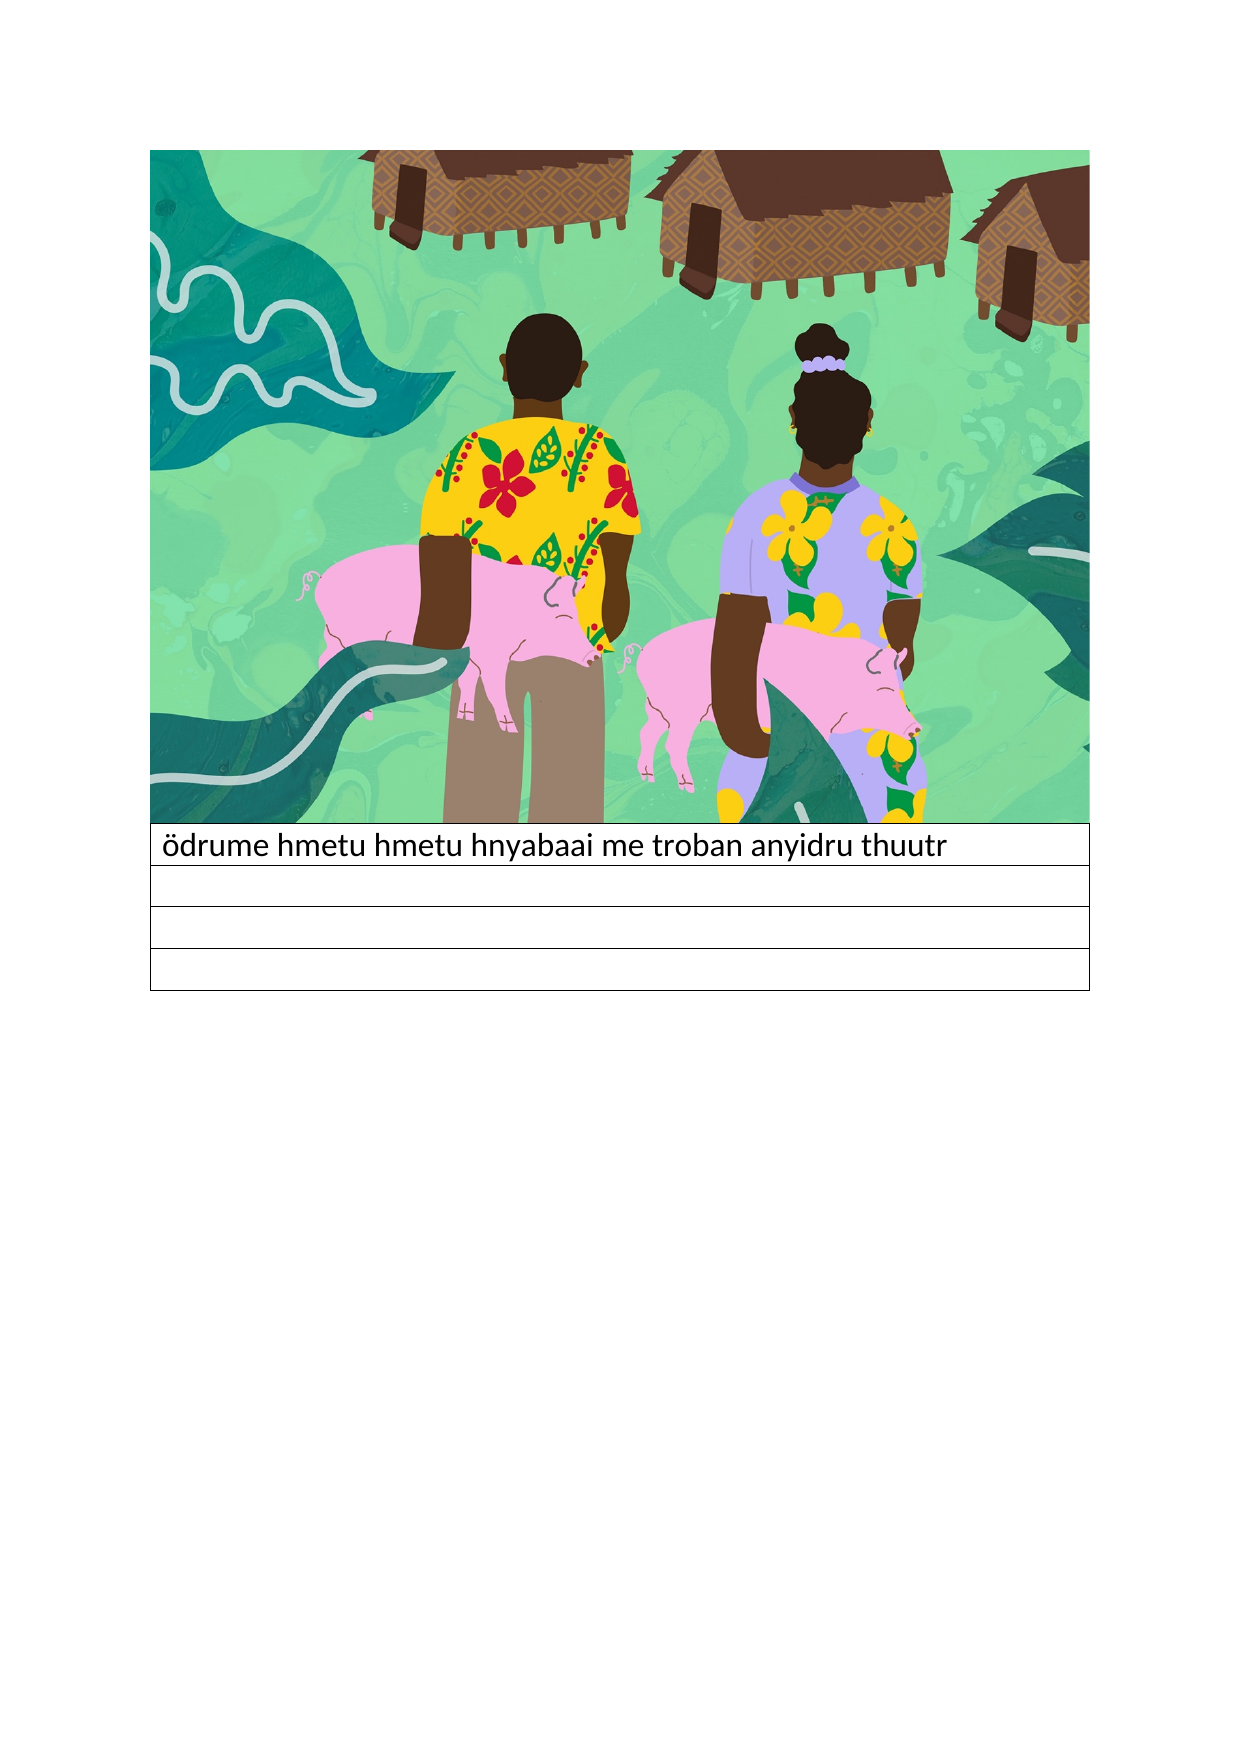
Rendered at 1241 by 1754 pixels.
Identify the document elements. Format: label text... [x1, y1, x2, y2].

table_cell [151, 866, 1089, 906]
table_header ödrume hmetu hmetu hnyabaai me troban anyidru thuutr [151, 824, 1089, 864]
picture [150, 150, 1090, 823]
table_cell [151, 907, 1089, 948]
table_cell [151, 949, 1089, 990]
